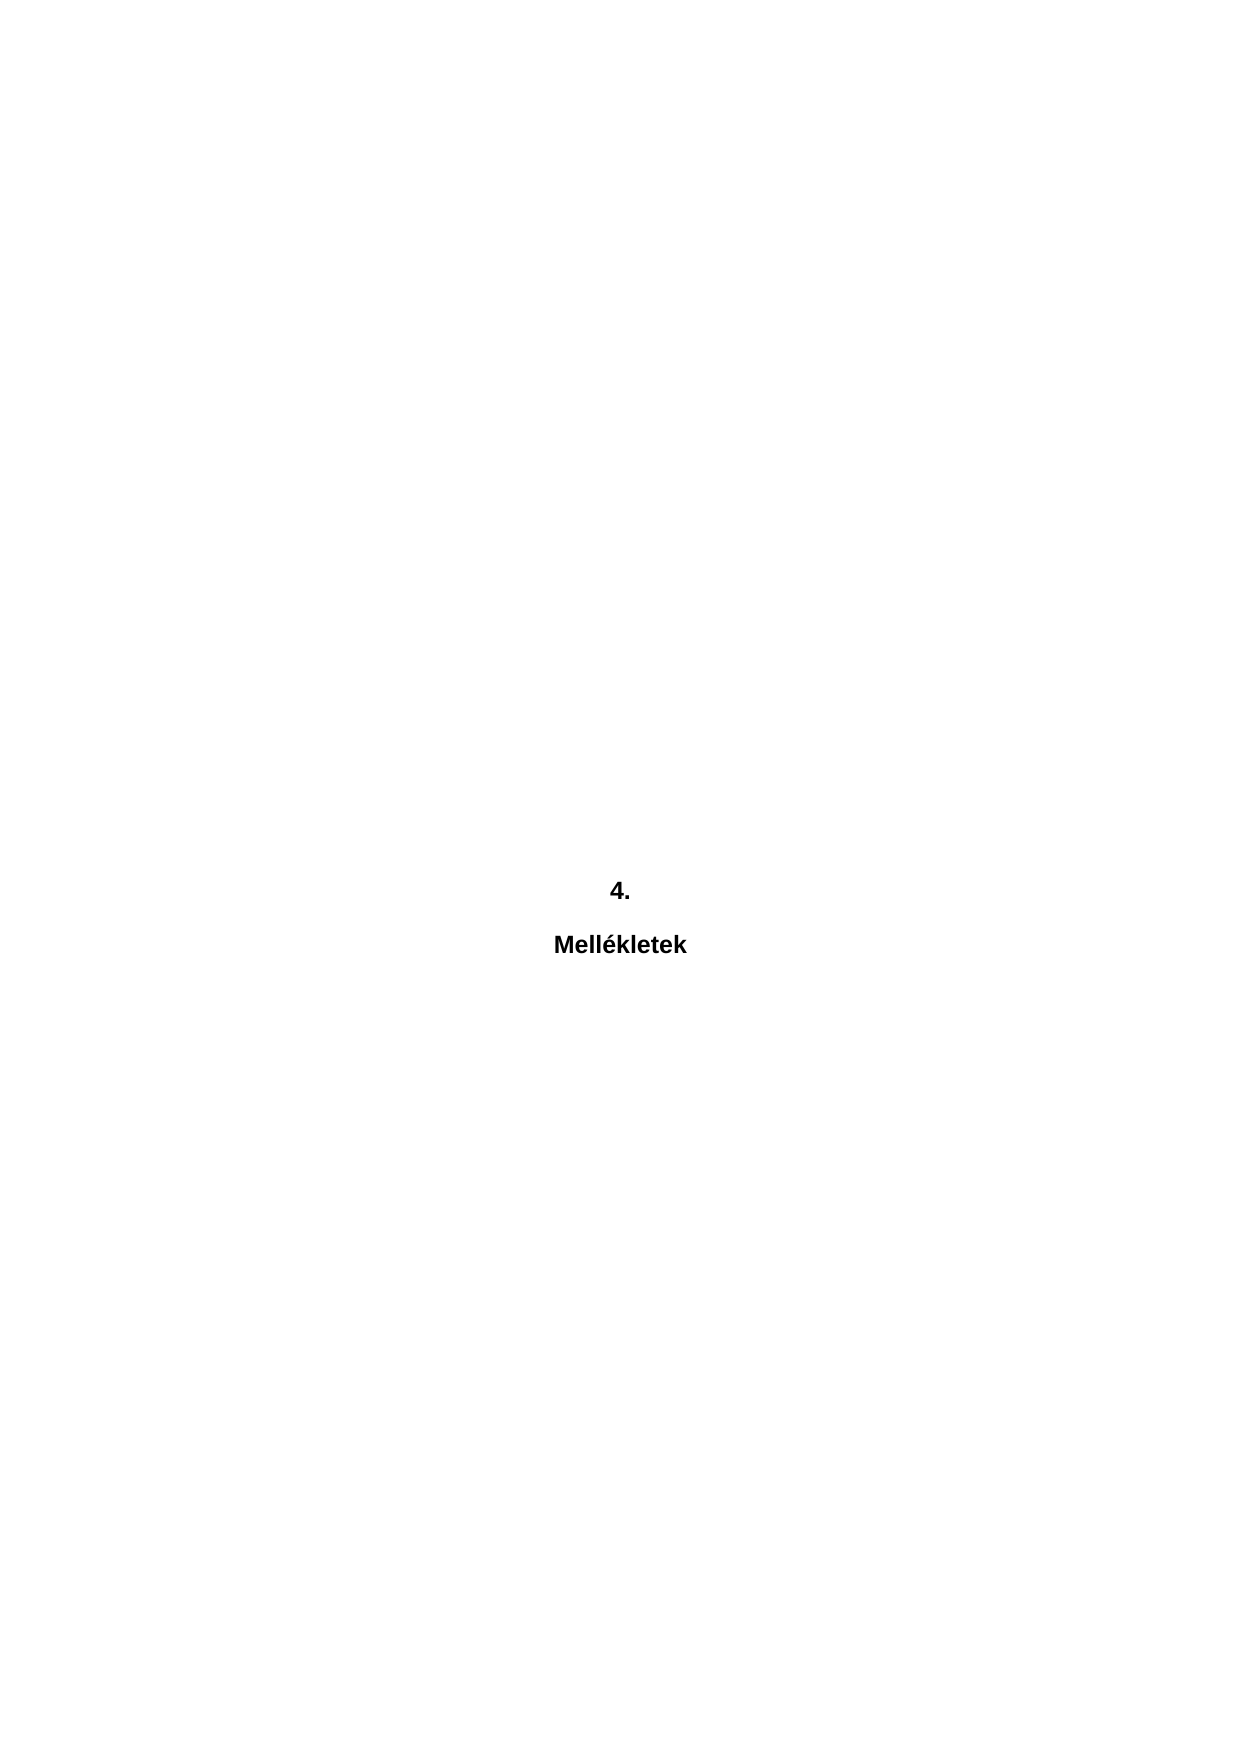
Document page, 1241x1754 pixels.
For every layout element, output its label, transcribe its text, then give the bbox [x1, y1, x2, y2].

text Mellékletek [148, 929, 1093, 958]
text 4. [148, 876, 1093, 904]
